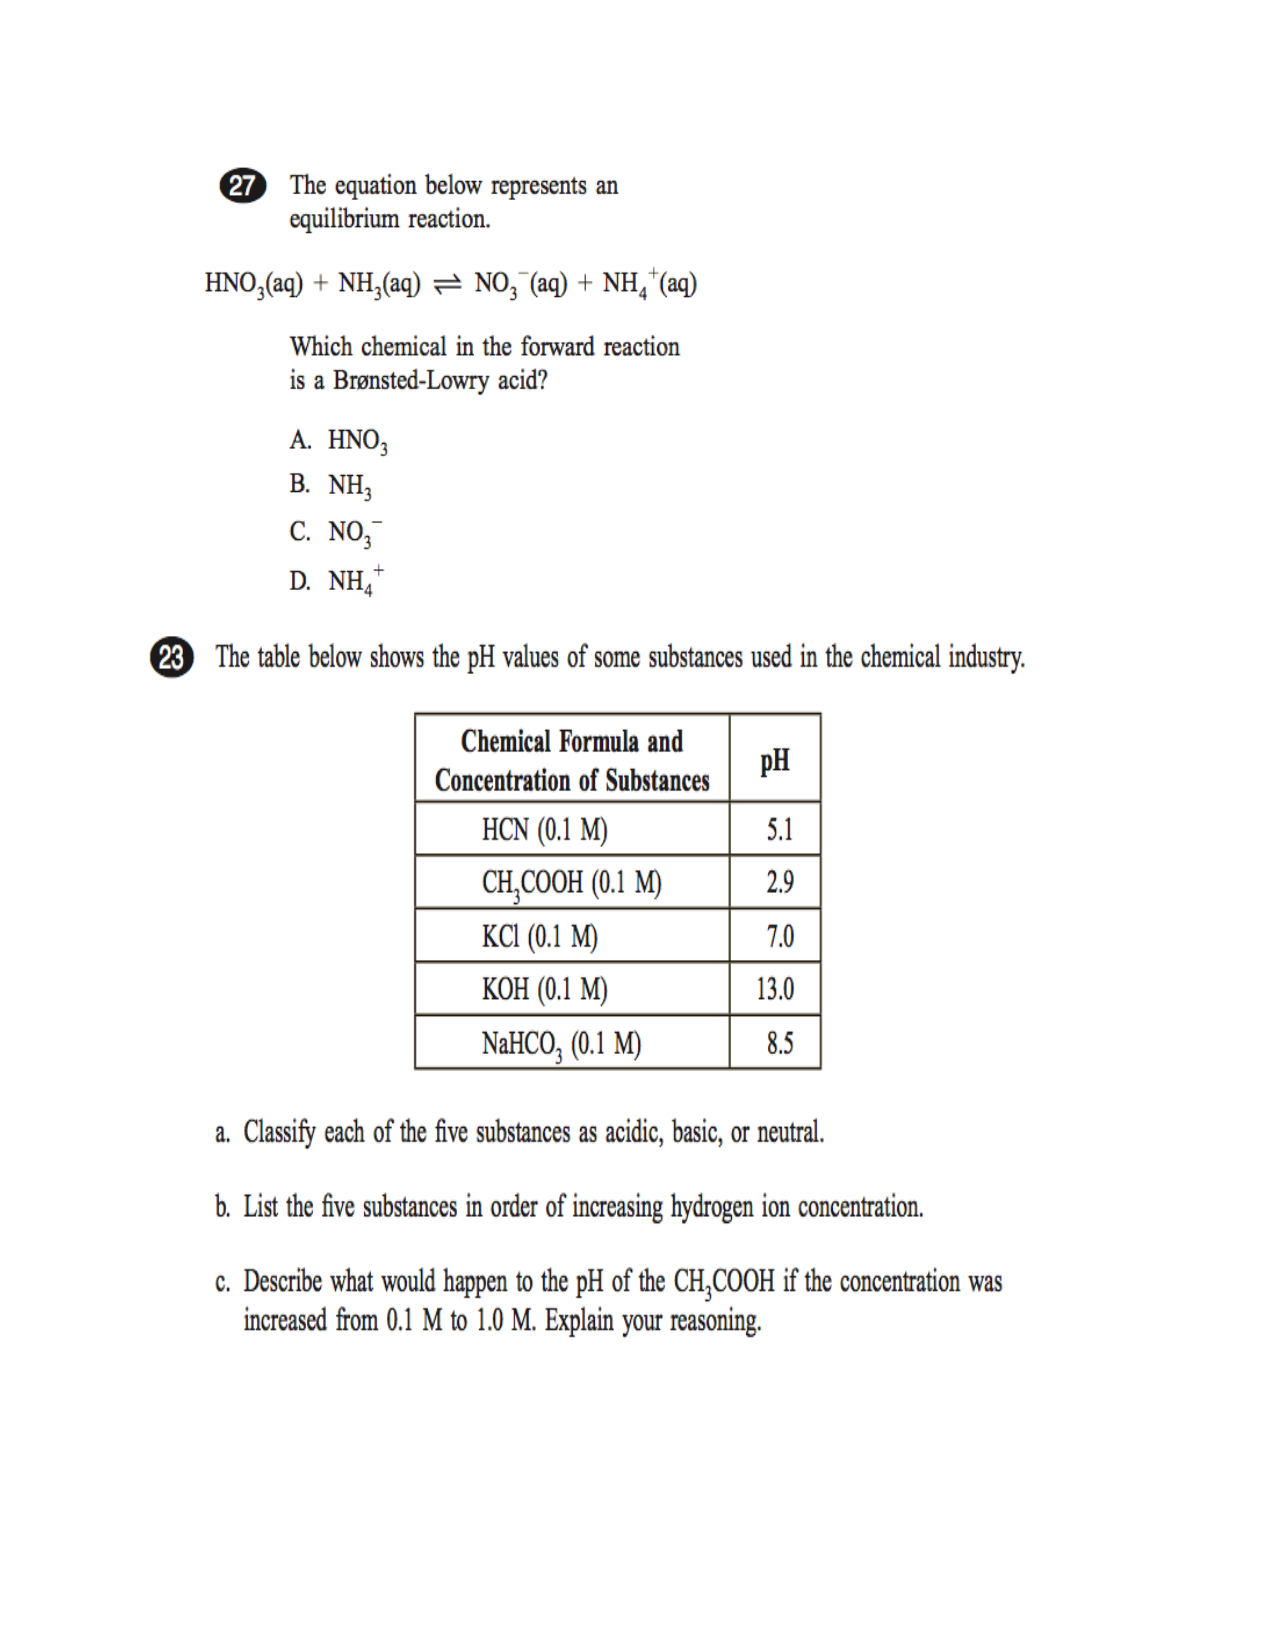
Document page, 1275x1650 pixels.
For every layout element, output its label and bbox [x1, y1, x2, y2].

picture [189, 150, 708, 606]
picture [140, 635, 1041, 1356]
